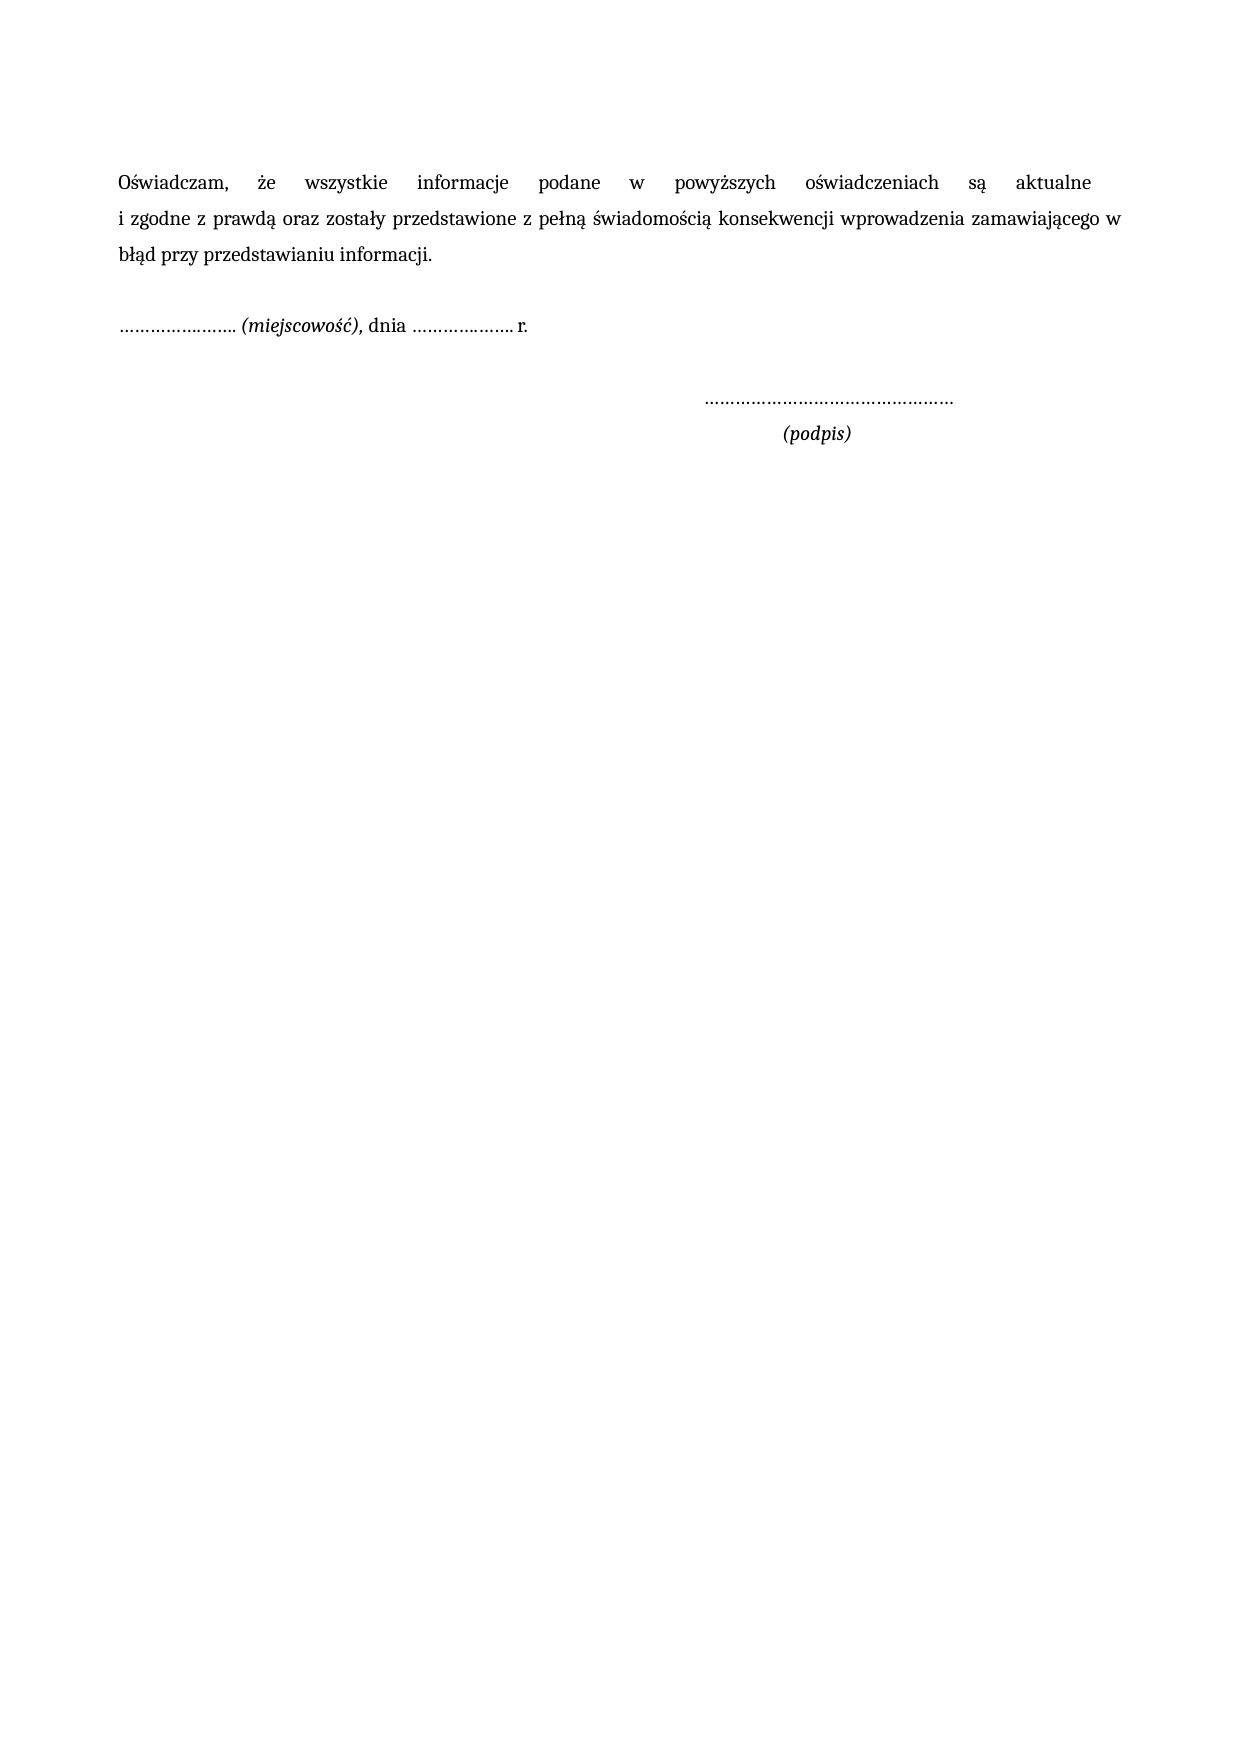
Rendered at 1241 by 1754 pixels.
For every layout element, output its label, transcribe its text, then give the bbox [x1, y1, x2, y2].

text (podpis) [708, 422, 1122, 446]
text ………………………………………… [118, 386, 1122, 410]
text Oświadczam, że wszystkie informacje podane w powyższych oświadczeniach są aktualne i zgodne z prawdą oraz zostały przedstawione z pełną świadomością konsekwencji wprowadzenia zamawiającego w błąd przy przedstawianiu informacji. [118, 170, 1122, 266]
text …………….……. (miejscowość), dnia ………….……. r. [118, 314, 1122, 338]
